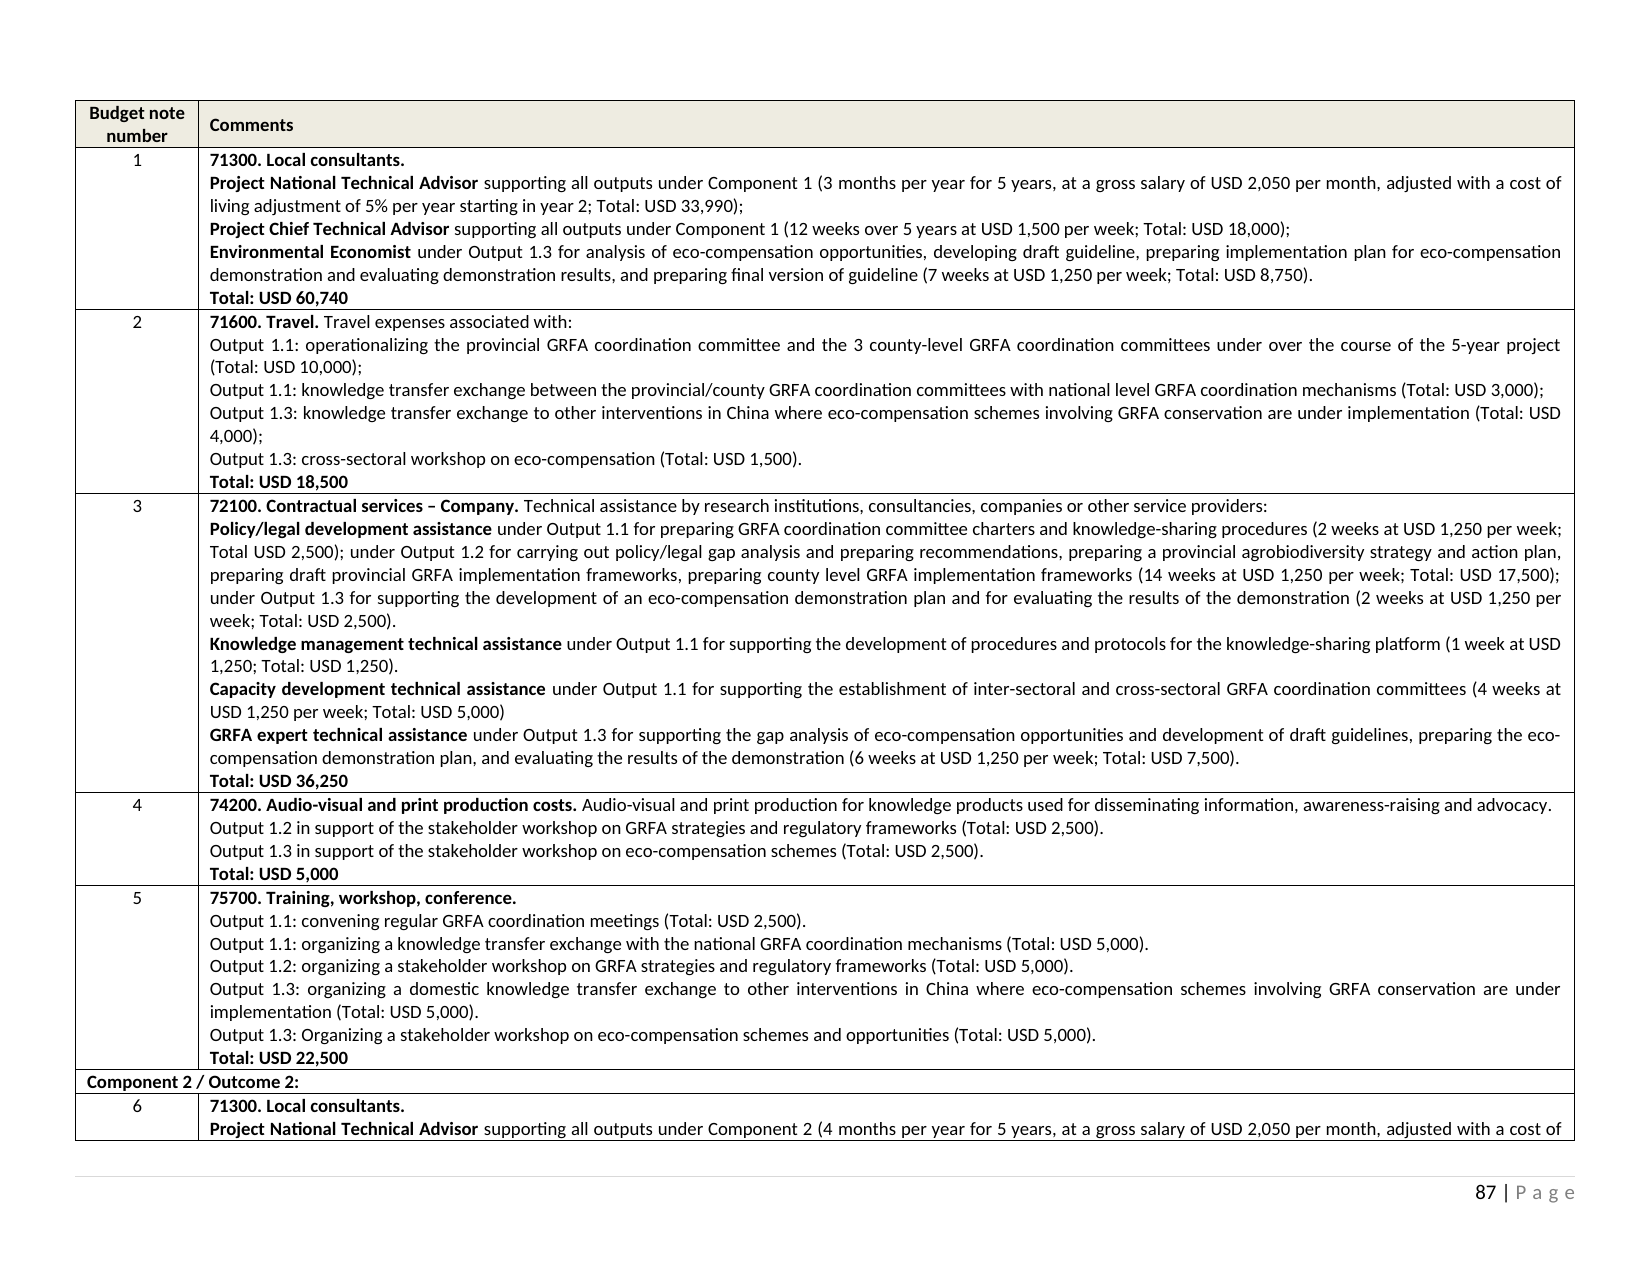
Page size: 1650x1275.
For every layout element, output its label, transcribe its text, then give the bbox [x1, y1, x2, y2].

table_cell 6 [76, 1094, 198, 1140]
table_header Budget note number [76, 101, 198, 147]
table_cell 5 [76, 886, 198, 1069]
table_cell 74200. Audio-visual and print production costs. Audio-visual and print production for knowledge products used for disseminating information, awareness-raising and advocacy. Output 1.2 in support of the stakeholder workshop on GRFA strategies and regulatory frameworks (Total: USD 2,500). Output 1.3 in support of the stakeholder workshop on eco-compensation schemes (Total: USD 2,500). Total: USD 5,000 [199, 793, 1574, 885]
table_cell Component 2 / Outcome 2: [76, 1070, 1574, 1093]
table_cell 72100. Contractual services – Company. Technical assistance by research institutions, consultancies, companies or other service providers: Policy/legal development assistance under Output 1.1 for preparing GRFA coordination committee charters and knowledge-sharing procedures (2 weeks at USD 1,250 per week; Total USD 2,500); under Output 1.2 for carrying out policy/legal gap analysis and preparing recommendations, preparing a provincial agrobiodiversity strategy and action plan, preparing draft provincial GRFA implementation frameworks, preparing county level GRFA implementation frameworks (14 weeks at USD 1,250 per week; Total: USD 17,500); under Output 1.3 for supporting the development of an eco-compensation demonstration plan and for evaluating the results of the demonstration (2 weeks at USD 1,250 per week; Total: USD 2,500). Knowledge management technical assistance under Output 1.1 for supporting the development of procedures and protocols for the knowledge-sharing platform (1 week at USD 1,250; Total: USD 1,250). Capacity development technical assistance under Output 1.1 for supporting the establishment of inter-sectoral and cross-sectoral GRFA coordination committees (4 weeks at USD 1,250 per week; Total: USD 5,000) GRFA expert technical assistance under Output 1.3 for supporting the gap analysis of eco-compensation opportunities and development of draft guidelines, preparing the eco-compensation demonstration plan, and evaluating the results of the demonstration (6 weeks at USD 1,250 per week; Total: USD 7,500). Total: USD 36,250 [199, 494, 1574, 792]
table_header Comments [199, 101, 1574, 147]
table_cell 75700. Training, workshop, conference. Output 1.1: convening regular GRFA coordination meetings (Total: USD 2,500). Output 1.1: organizing a knowledge transfer exchange with the national GRFA coordination mechanisms (Total: USD 5,000). Output 1.2: organizing a stakeholder workshop on GRFA strategies and regulatory frameworks (Total: USD 5,000). Output 1.3: organizing a domestic knowledge transfer exchange to other interventions in China where eco-compensation schemes involving GRFA conservation are under implementation (Total: USD 5,000). Output 1.3: Organizing a stakeholder workshop on eco-compensation schemes and opportunities (Total: USD 5,000). Total: USD 22,500 [199, 886, 1574, 1069]
table_cell 1 [76, 148, 198, 309]
table_cell 71600. Travel. Travel expenses associated with: Output 1.1: operationalizing the provincial GRFA coordination committee and the 3 county-level GRFA coordination committees under over the course of the 5-year project (Total: USD 10,000); Output 1.1: knowledge transfer exchange between the provincial/county GRFA coordination committees with national level GRFA coordination mechanisms (Total: USD 3,000); Output 1.3: knowledge transfer exchange to other interventions in China where eco-compensation schemes involving GRFA conservation are under implementation (Total: USD 4,000); Output 1.3: cross-sectoral workshop on eco-compensation (Total: USD 1,500). Total: USD 18,500 [199, 310, 1574, 493]
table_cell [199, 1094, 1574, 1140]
table_cell 2 [76, 310, 198, 493]
table_cell 71300. Local consultants. Project National Technical Advisor supporting all outputs under Component 1 (3 months per year for 5 years, at a gross salary of USD 2,050 per month, adjusted with a cost of living adjustment of 5% per year starting in year 2; Total: USD 33,990); Project Chief Technical Advisor supporting all outputs under Component 1 (12 weeks over 5 years at USD 1,500 per week; Total: USD 18,000); Environmental Economist under Output 1.3 for analysis of eco-compensation opportunities, developing draft guideline, preparing implementation plan for eco-compensation demonstration and evaluating demonstration results, and preparing final version of guideline (7 weeks at USD 1,250 per week; Total: USD 8,750). Total: USD 60,740 [199, 148, 1574, 309]
table_cell 4 [76, 793, 198, 885]
table_cell 3 [76, 494, 198, 792]
